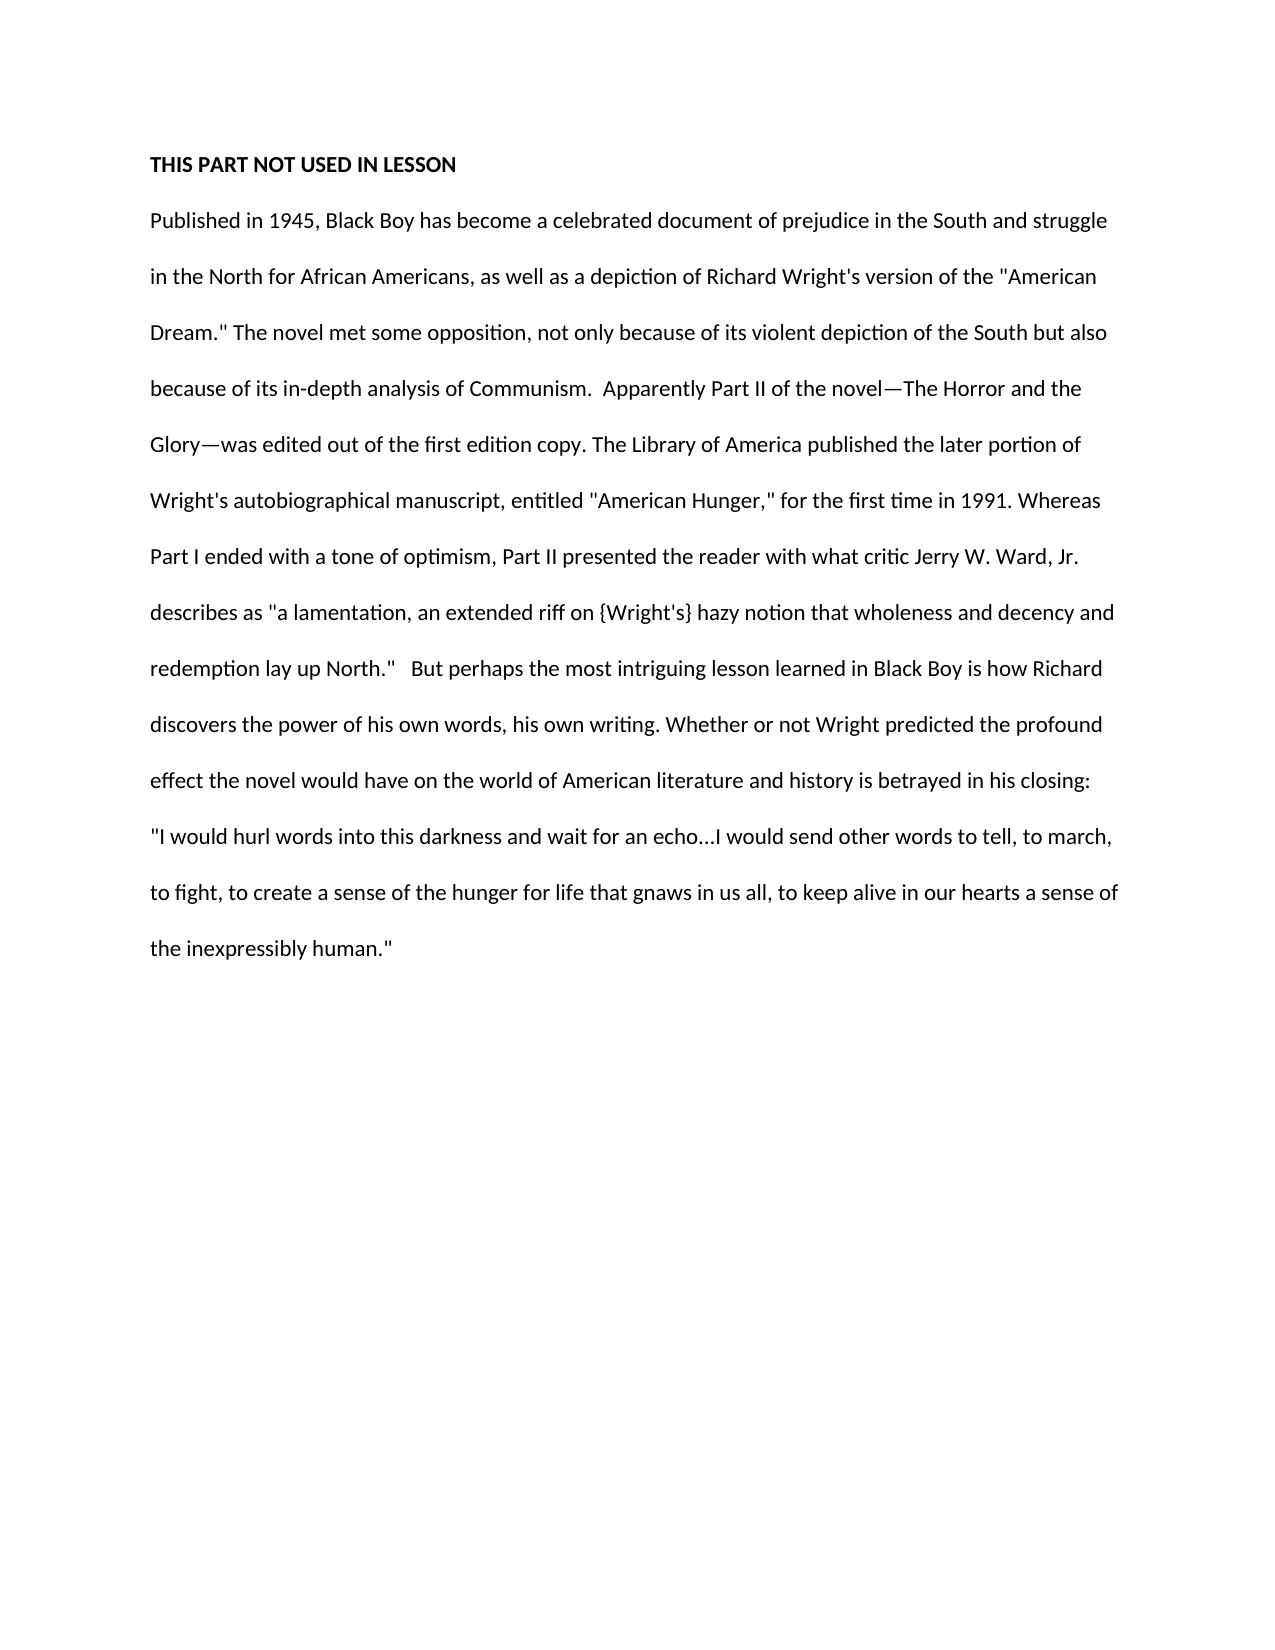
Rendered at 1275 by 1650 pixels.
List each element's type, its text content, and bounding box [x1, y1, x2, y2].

text Published in 1945, Black Boy has become a celebrated document of prejudice in the South and struggle in the North for African Americans, as well as a depiction of Richard Wright's version of the "American Dream." The novel met some opposition, not only because of its violent depiction of the South but also because of its in-depth analysis of Communism. Apparently Part II of the novel—The Horror and the Glory—was edited out of the first edition copy. The Library of America published the later portion of Wright's autobiographical manuscript, entitled "American Hunger," for the first time in 1991. Whereas Part I ended with a tone of optimism, Part II presented the reader with what critic Jerry W. Ward, Jr. describes as "a lamentation, an extended riff on {Wright's} hazy notion that wholeness and decency and redemption lay up North." But perhaps the most intriguing lesson learned in Black Boy is how Richard discovers the power of his own words, his own writing. Whether or not Wright predicted the profound effect the novel would have on the world of American literature and history is betrayed in his closing: [150, 206, 1125, 794]
text THIS PART NOT USED IN LESSON [150, 150, 1125, 178]
text "I would hurl words into this darkness and wait for an echo...I would send other words to tell, to march, to fight, to create a sense of the hunger for life that gnaws in us all, to keep alive in our hearts a sense of the inexpressibly human." [150, 822, 1125, 963]
